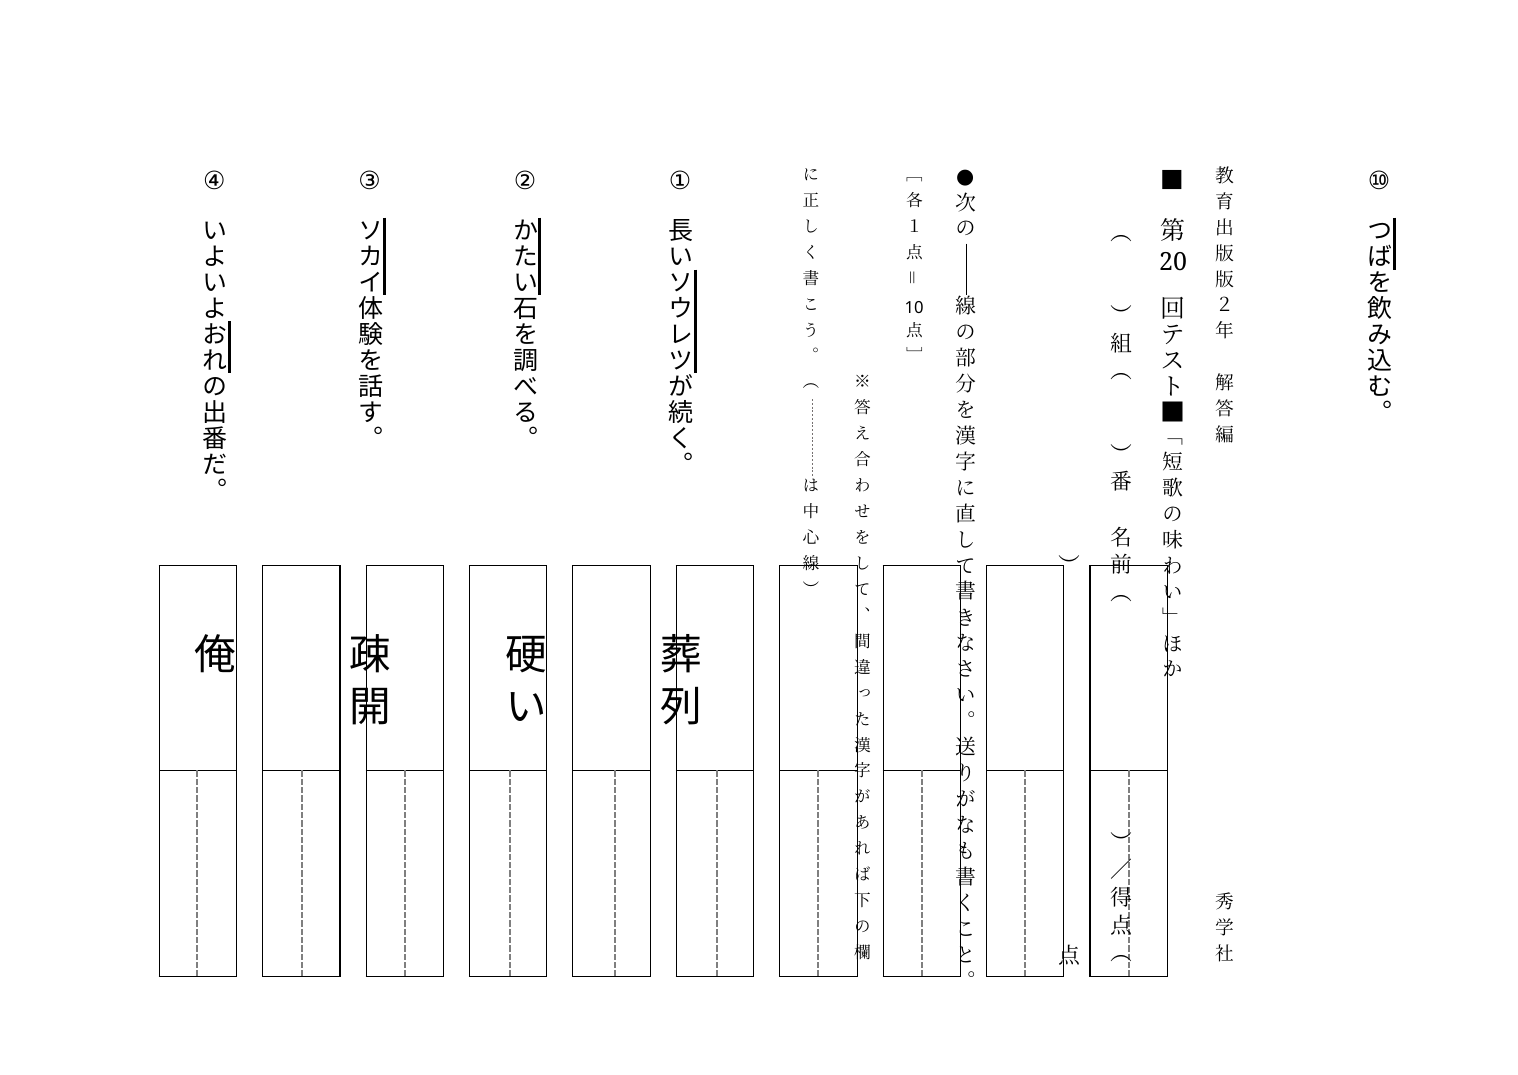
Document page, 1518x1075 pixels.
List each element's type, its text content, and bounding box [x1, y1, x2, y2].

text ④いよいよおれの出番だ。 俺 [163, 166, 267, 969]
text ⑩つばを飲み込む。 [1354, 166, 1406, 969]
text ①長いソウレツが続く。 葬列 [629, 166, 733, 969]
text ②かたい石を調べる。 硬い [474, 166, 578, 969]
text 教育出版版２年 解答編 秀学社 [1199, 166, 1251, 969]
text （ ）組（ ）番 名前（ ）／得点（ ）点 [1043, 166, 1147, 969]
text ●次の 線の部分を漢字に直して書きなさい。送りがなも書くこと。［各１点＝10点］ [888, 166, 992, 969]
text ※答え合わせをして、間違った漢字があれば下の欄に正しく書こう。（ は中心線） [785, 166, 888, 969]
text ③ソカイ体験を話す。 疎開 [319, 166, 422, 969]
text ■第20回テスト■「短歌の味わい」ほか [1147, 166, 1199, 969]
